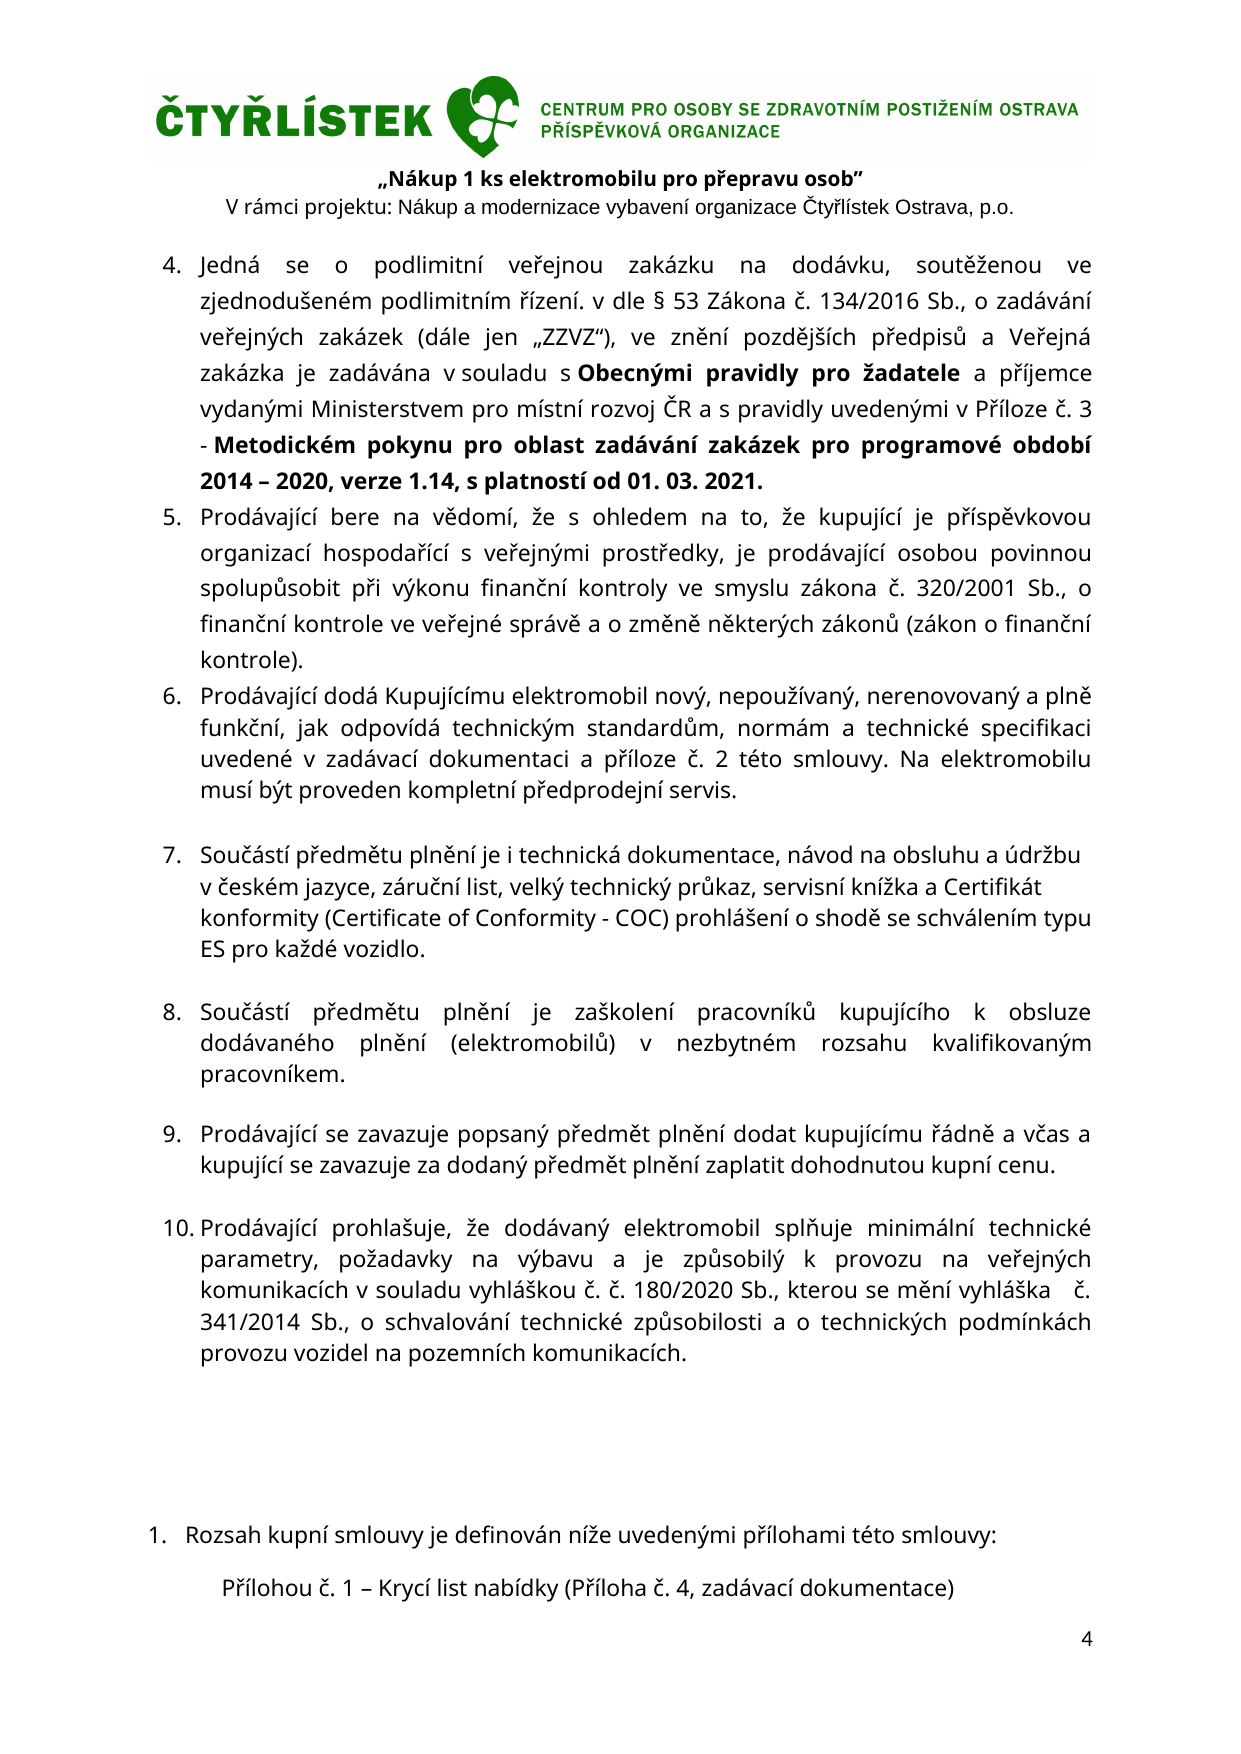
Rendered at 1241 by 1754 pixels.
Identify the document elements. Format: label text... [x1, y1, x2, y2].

list Jedná se o podlimitní veřejnou zakázku na dodávku, soutěženou ve zjednodušeném podlimitním řízení. v dle § 53 Zákona č. 134/2016 Sb., o zadávání veřejných zakázek (dále jen „ZZVZ“), ve znění pozdějších předpisů a Veřejná zakázka je zadávána v souladu s Obecnými pravidly pro žadatele a příjemce vydanými Ministerstvem pro místní rozvoj ČR a s pravidly uvedenými v Příloze č. 3 - Metodickém pokynu pro oblast zadávání zakázek pro programové období 2014 – 2020, verze 1.14, s platností od 01. 03. 2021. [162, 249, 1093, 496]
list Prodávající prohlašuje, že dodávaný elektromobil splňuje minimální technické parametry, požadavky na výbavu a je způsobilý k provozu na veřejných komunikacích v souladu vyhláškou č. č. 180/2020 Sb., kterou se mění vyhláška č. 341/2014 Sb., o schvalování technické způsobilosti a o technických podmínkách provozu vozidel na pozemních komunikacích. [162, 1212, 1093, 1368]
text Přílohou č. 1 – Krycí list nabídky (Příloha č. 4, zadávací dokumentace) [221, 1572, 1093, 1603]
list Součástí předmětu plnění je i technická dokumentace, návod na obsluhu a údržbu v českém jazyce, záruční list, velký technický průkaz, servisní knížka a Certifikát konformity (Certificate of Conformity - COC) prohlášení o shodě se schválením typu ES pro každé vozidlo. [162, 839, 1093, 964]
picture [147, 73, 1094, 164]
list Prodávající bere na vědomí, že s ohledem na to, že kupující je příspěvkovou organizací hospodařící s veřejnými prostředky, je prodávající osobou povinnou spolupůsobit při výkonu finanční kontroly ve smyslu zákona č. 320/2001 Sb., o finanční kontrole ve veřejné správě a o změně některých zákonů (zákon o finanční kontrole). [162, 501, 1093, 676]
list Prodávající se zavazuje popsaný předmět plnění dodat kupujícímu řádně a včas a kupující se zavazuje za dodaný předmět plnění zaplatit dohodnutou kupní cenu. [162, 1118, 1093, 1181]
list Součástí předmětu plnění je zaškolení pracovníků kupujícího k obsluze dodávaného plnění (elektromobilů) v nezbytném rozsahu kvalifikovaným pracovníkem. [162, 996, 1093, 1089]
list Rozsah kupní smlouvy je definován níže uvedenými přílohami této smlouvy: [148, 1519, 1093, 1551]
list Prodávající dodá Kupujícímu elektromobil nový, nepoužívaný, nerenovovaný a plně funkční, jak odpovídá technickým standardům, normám a technické specifikaci uvedené v zadávací dokumentaci a příloze č. 2 této smlouvy. Na elektromobilu musí být proveden kompletní předprodejní servis. [162, 680, 1093, 805]
